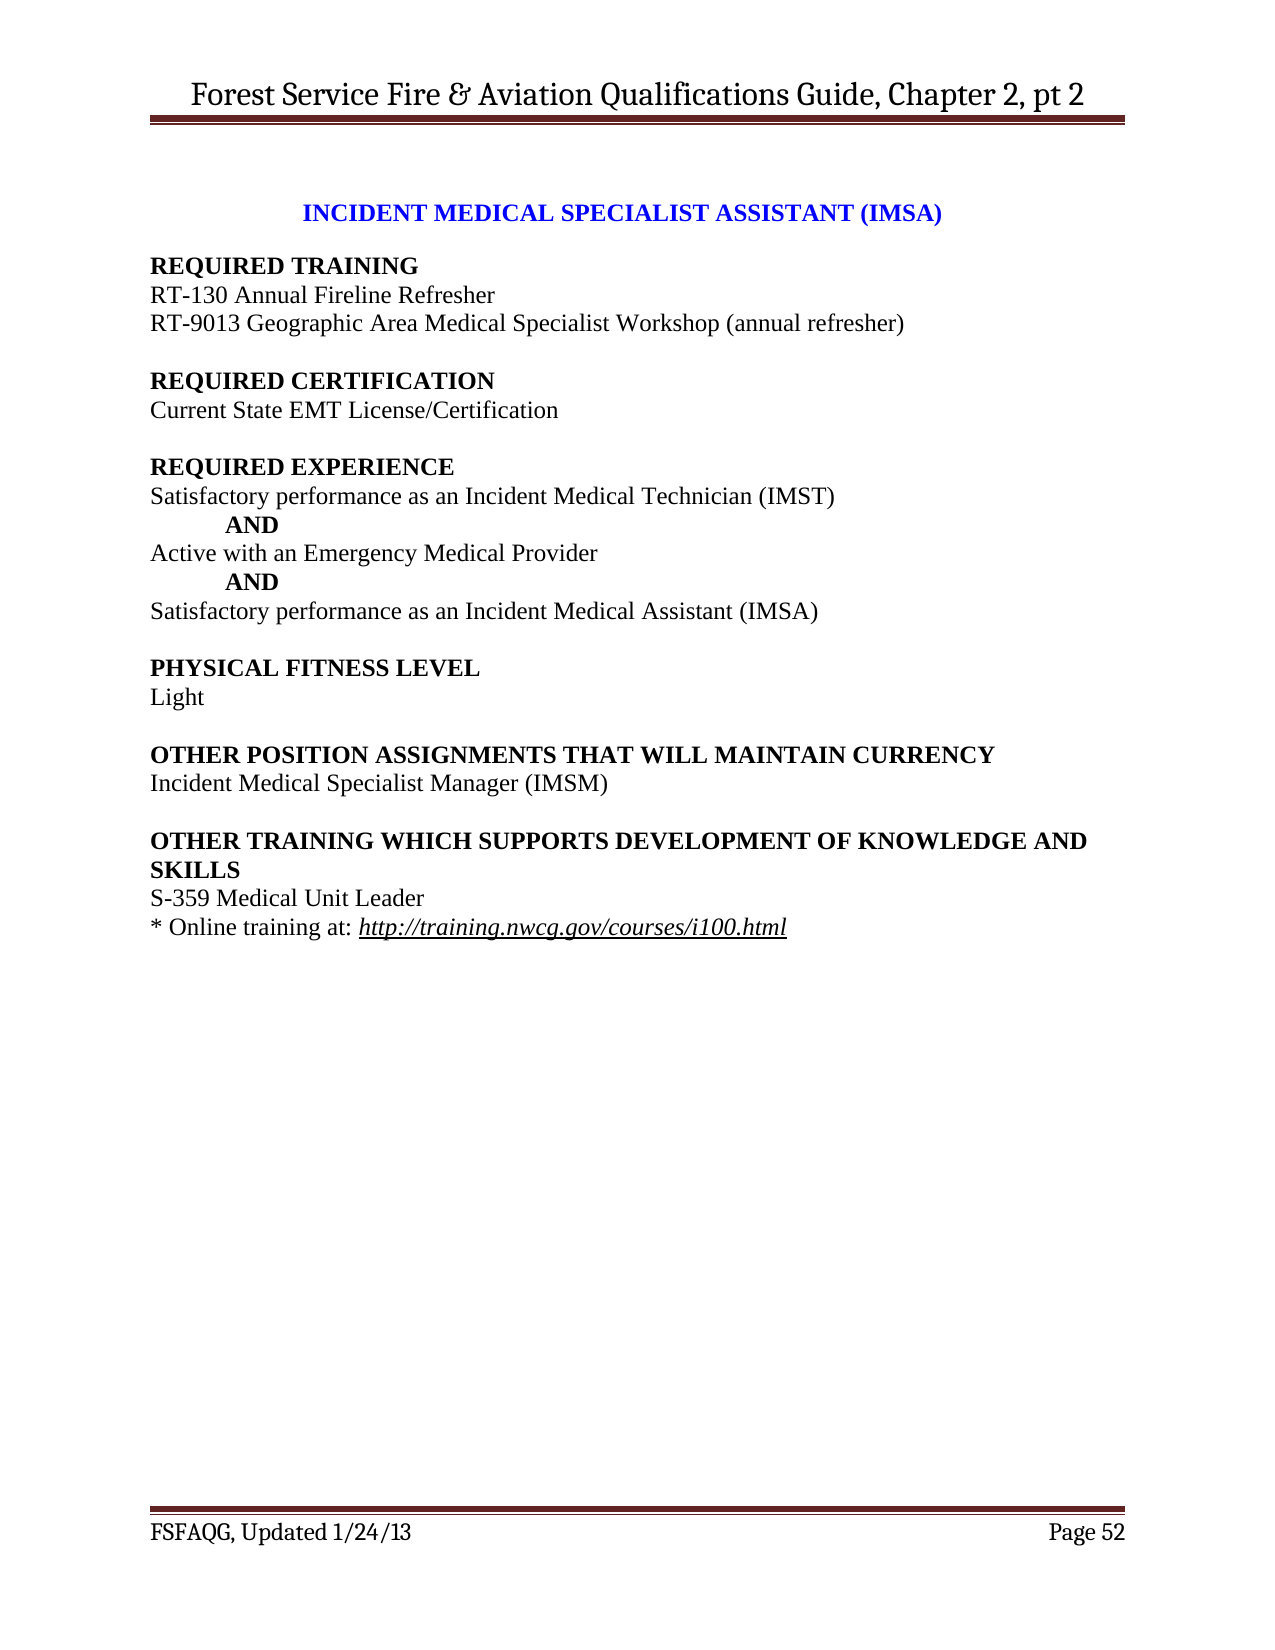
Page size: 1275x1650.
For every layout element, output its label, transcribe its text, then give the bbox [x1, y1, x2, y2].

table_cell REQUIRED CERTIFICATION Current State EMT License/Certification [139, 366, 1106, 452]
table_cell * Online training at: http://training.nwcg.gov/courses/i100.html [139, 912, 1106, 970]
table_cell REQUIRED TRAINING RT-130 Annual Fireline Refresher RT-9013 Geographic Area Medical Specialist Workshop (annual refresher) [139, 251, 1106, 366]
table_header INCIDENT MEDICAL SPECIALIST ASSISTANT (IMSA) [139, 174, 1106, 251]
table_cell REQUIRED EXPERIENCE Satisfactory performance as an Incident Medical Technician (IMST) AND Active with an Emergency Medical Provider AND Satisfactory performance as an Incident Medical Assistant (IMSA) [139, 452, 1106, 653]
table_cell OTHER TRAINING WHICH SUPPORTS DEVELOPMENT OF KNOWLEDGE AND SKILLS S-359 Medical Unit Leader [139, 826, 1106, 912]
table_cell PHYSICAL FITNESS LEVEL Light [139, 654, 1106, 740]
table_cell OTHER POSITION ASSIGNMENTS THAT WILL MAINTAIN CURRENCY Incident Medical Specialist Manager (IMSM) [139, 740, 1106, 826]
